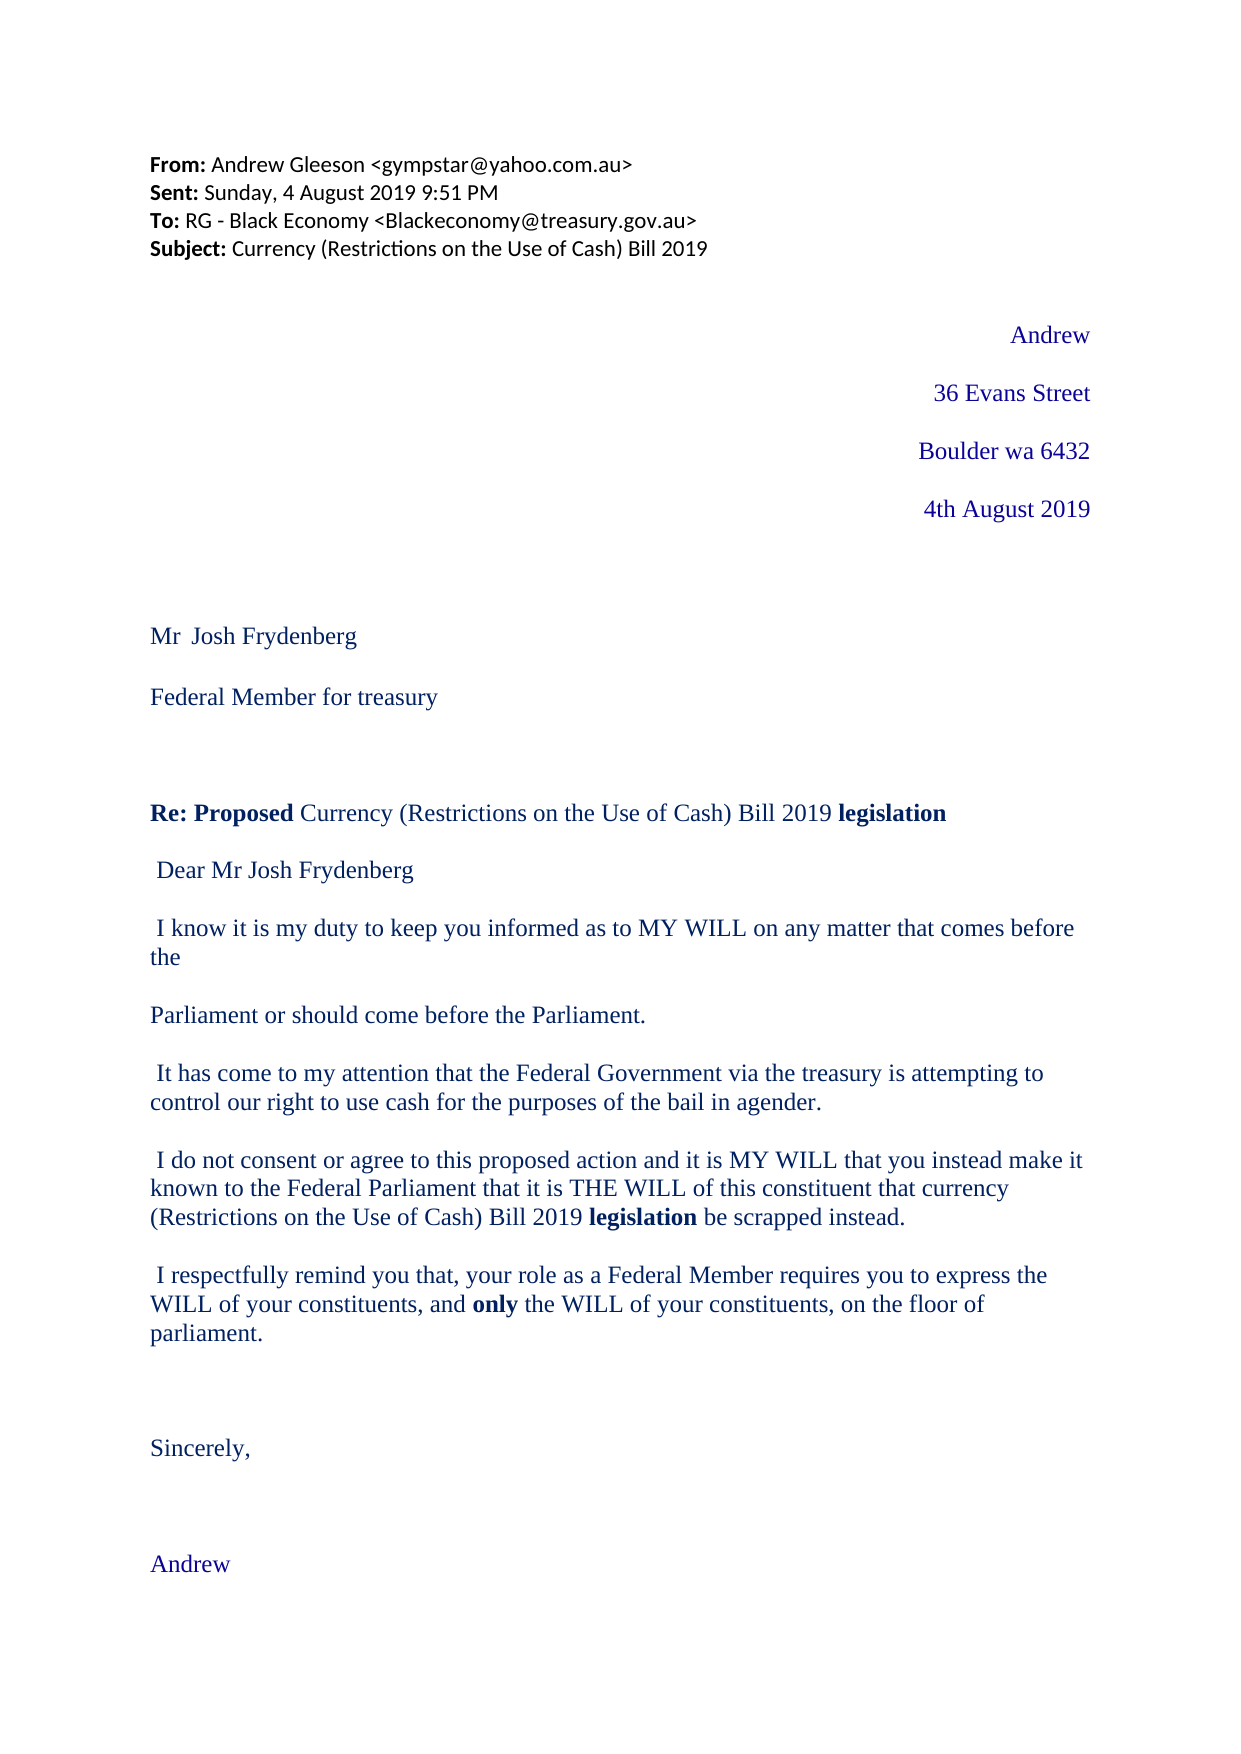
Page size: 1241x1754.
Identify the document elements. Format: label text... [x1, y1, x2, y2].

text Parliament or should come before the Parliament. [150, 1000, 1090, 1029]
text 36 Evans Street [150, 378, 1090, 407]
text From: Andrew Gleeson <gympstar@yahoo.com.au> Sent: Sunday, 4 August 2019 9:51 PM To: RG - Black Economy <Blackeconomy@treasury.gov.au> Subject: Currency (Restrictions on the Use of Cash) Bill 2019 [150, 150, 1090, 262]
text I know it is my duty to keep you informed as to MY WILL on any matter that comes before the [150, 913, 1090, 971]
text Mr Josh Frydenberg [150, 609, 1090, 653]
text Sincerely, [150, 1433, 1090, 1462]
text Federal Member for treasury [150, 682, 1090, 711]
text Re: Proposed Currency (Restrictions on the Use of Cash) Bill 2019 legislation [150, 798, 1090, 826]
text 4th August 2019 [150, 494, 1090, 522]
text Boulder wa 6432 [150, 436, 1090, 464]
text Andrew [150, 1549, 1090, 1578]
text It has come to my attention that the Federal Government via the treasury is attempting to control our right to use cash for the purposes of the bail in agender. [150, 1058, 1090, 1116]
text I respectfully remind you that, your role as a Federal Member requires you to express the WILL of your constituents, and only the WILL of your constituents, on the floor of parliament. [150, 1260, 1090, 1346]
text I do not consent or agree to this proposed action and it is MY WILL that you instead make it known to the Federal Parliament that it is THE WILL of this constituent that currency (Restrictions on the Use of Cash) Bill 2019 legislation be scrapped instead. [150, 1145, 1090, 1231]
text Dear Mr Josh Frydenberg [150, 856, 1090, 884]
text Andrew [150, 320, 1090, 349]
